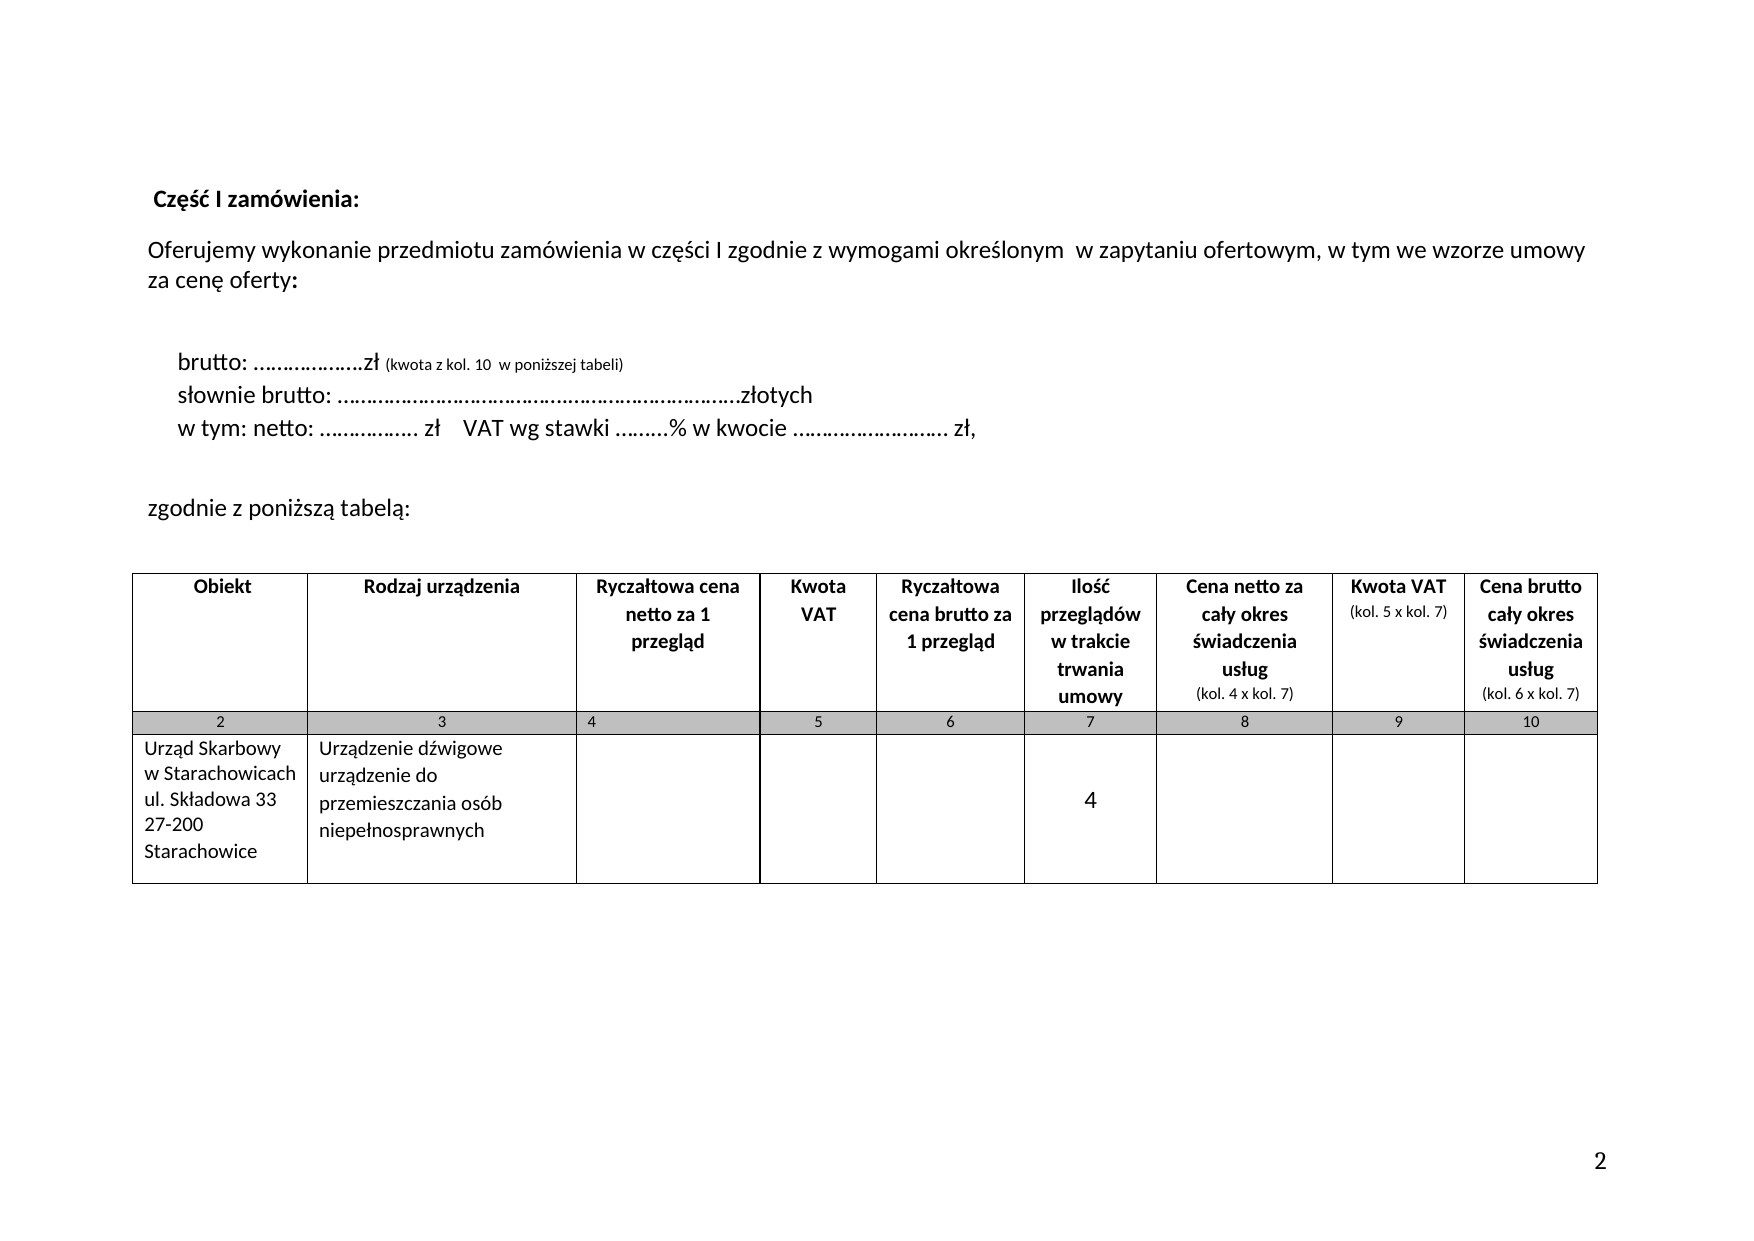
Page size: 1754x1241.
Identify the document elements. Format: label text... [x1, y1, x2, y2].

table_cell [1333, 735, 1464, 883]
table_header Cena netto za cały okres świadczenia usług (kol. 4 x kol. 7) [1157, 574, 1332, 711]
table_cell 9 [1333, 712, 1464, 734]
list słownie brutto: ………………………………….…………………………złotych [177, 379, 1606, 410]
table_header Kwota VAT [761, 574, 876, 711]
table_cell [761, 735, 876, 883]
list brutto: ……………….zł (kwota z kol. 10 w poniższej tabeli) [177, 346, 1606, 377]
table_cell [877, 735, 1024, 883]
table_cell 2 [133, 712, 307, 734]
list Część I zamówienia: [148, 183, 1606, 213]
table_cell Urząd Skarbowy w Starachowicach ul. Składowa 33 27-200 Starachowice [133, 735, 307, 883]
table_header Obiekt [133, 574, 307, 711]
table_header Ryczałtowa cena brutto za 1 przegląd [877, 574, 1024, 711]
table_cell 8 [1157, 712, 1332, 734]
table_header Ilość przeglądów w trakcie trwania umowy [1025, 574, 1156, 711]
table_cell Urządzenie dźwigowe urządzenie do przemieszczania osób niepełnosprawnych [308, 735, 576, 883]
table_cell [1157, 735, 1332, 883]
table_header Rodzaj urządzenia [308, 574, 576, 711]
table_cell 6 [877, 712, 1024, 734]
table_cell 4 [577, 712, 759, 734]
table_cell 5 [761, 712, 876, 734]
text zgodnie z poniższą tabelą: [148, 492, 1606, 523]
table_cell 4 [1025, 735, 1156, 883]
list w tym: netto: …………….. zł VAT wg stawki ……...% w kwocie ……………………… zł, [177, 412, 1606, 443]
table_header Kwota VAT (kol. 5 x kol. 7) [1333, 574, 1464, 711]
table_header Cena brutto cały okres świadczenia usług (kol. 6 x kol. 7) [1465, 574, 1597, 711]
text Oferujemy wykonanie przedmiotu zamówienia w części I zgodnie z wymogami określonym w zapytaniu ofertowym, w tym we wzorze umowy za cenę oferty: [148, 234, 1606, 295]
table_cell [1465, 735, 1597, 883]
table_cell 7 [1025, 712, 1156, 734]
table_cell 10 [1465, 712, 1597, 734]
table_header Ryczałtowa cena netto za 1 przegląd [577, 574, 759, 711]
table_cell 3 [308, 712, 576, 734]
table_cell [577, 735, 759, 883]
